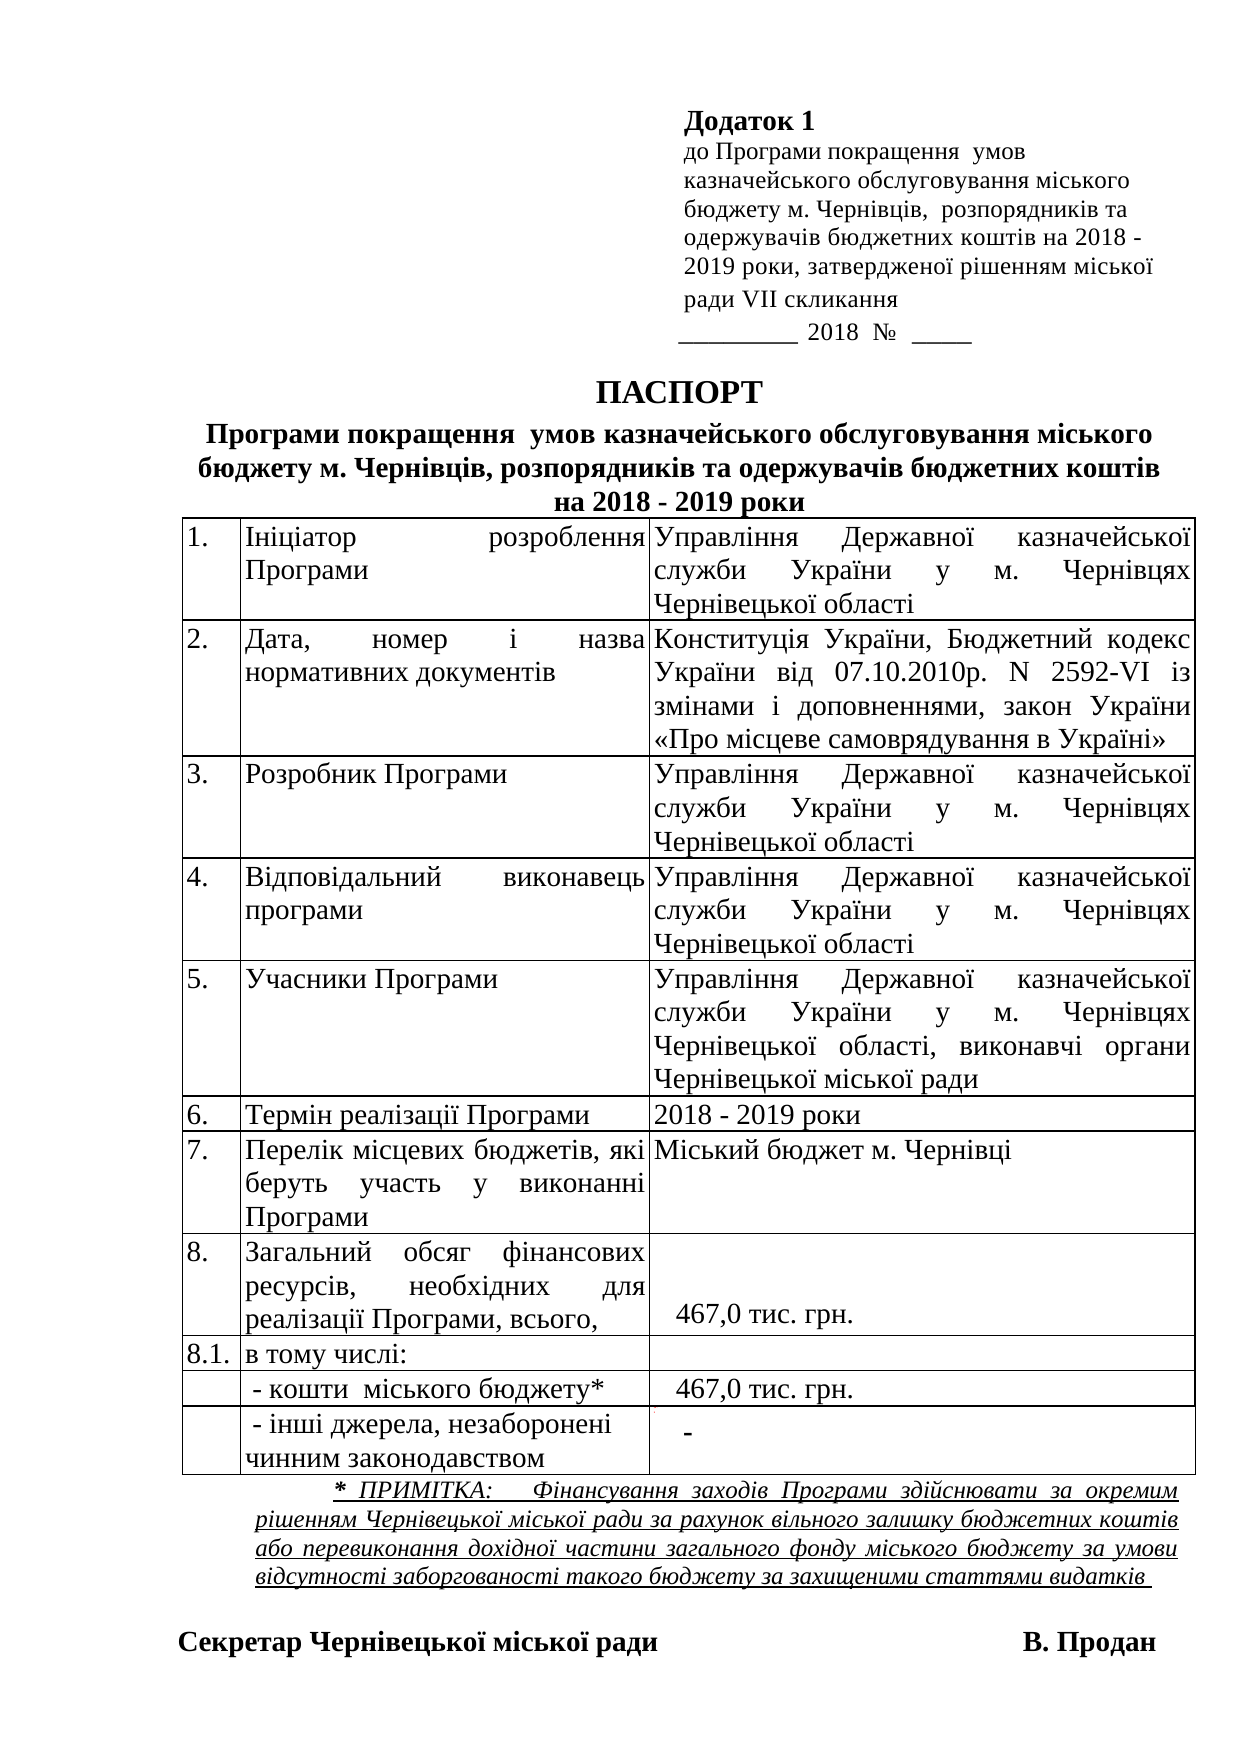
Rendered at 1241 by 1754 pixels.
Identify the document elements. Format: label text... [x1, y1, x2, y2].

subtitle ПАСПОРТ [177, 372, 1181, 410]
text ________ 2018 № ____ [177, 313, 1181, 347]
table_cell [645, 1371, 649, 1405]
table_cell Учасники Програми [241, 961, 649, 1095]
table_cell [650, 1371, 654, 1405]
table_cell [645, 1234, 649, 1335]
text Додаток 1 [610, 103, 1181, 136]
text до Програми покращення умов казначейського обслуговування міського бюджету м. Чернівців, розпорядників та одержувачів бюджетних коштів на 2018 - 2019 роки, затвердженої рішенням міської ради VIІ скликання [684, 136, 1181, 313]
text Програми покращення умов казначейського обслуговування міського бюджету м. Чернівців, розпорядників та одержувачів бюджетних коштів на 2018 - 2019 роки [177, 417, 1181, 517]
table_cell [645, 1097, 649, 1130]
table_cell Дата, номер і назва нормативних документів [241, 621, 649, 755]
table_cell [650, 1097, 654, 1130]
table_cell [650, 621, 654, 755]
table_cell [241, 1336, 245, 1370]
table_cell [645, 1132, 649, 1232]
table_cell [650, 1336, 1194, 1370]
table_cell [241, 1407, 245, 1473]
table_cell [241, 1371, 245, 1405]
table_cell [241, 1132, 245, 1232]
table_cell 467,0 тис. грн. [650, 1234, 1194, 1335]
table_cell 2. [183, 621, 240, 755]
table_cell Міський бюджет м. Чернівці [650, 1132, 1194, 1232]
table_cell [183, 1371, 240, 1405]
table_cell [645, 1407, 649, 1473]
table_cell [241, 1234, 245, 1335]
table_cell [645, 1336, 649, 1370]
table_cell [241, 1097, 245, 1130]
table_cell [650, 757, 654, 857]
table_cell 8. [183, 1234, 240, 1335]
table_cell Відповідальний виконавець програми [241, 859, 649, 959]
table_cell 5. [183, 961, 240, 1095]
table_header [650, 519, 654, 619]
table_header 1. [183, 519, 240, 619]
table_cell 3. [183, 757, 240, 857]
table_cell 4. [183, 859, 240, 959]
table_cell [183, 1407, 240, 1473]
table_cell ;■ . / Р - [650, 1407, 1195, 1473]
table_header Ініціатор розроблення Програми [241, 519, 649, 619]
table_cell 7. [183, 1132, 240, 1232]
table_cell Розробник Програми [241, 757, 649, 857]
text Секретар Чернівецької міської ради В. Продан [177, 1624, 1181, 1657]
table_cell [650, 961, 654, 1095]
text * ПРИМІТКА: Фінансування заходів Програми здійснювати за окремим рішенням Чернівецької міської ради за рахунок вільного залишку бюджетних коштів або перевиконання дохідної частини загального фонду міського бюджету за умови відсутності заборгованості такого бюджету за захищеними статтями видатків [255, 1475, 1181, 1590]
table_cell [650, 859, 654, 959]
